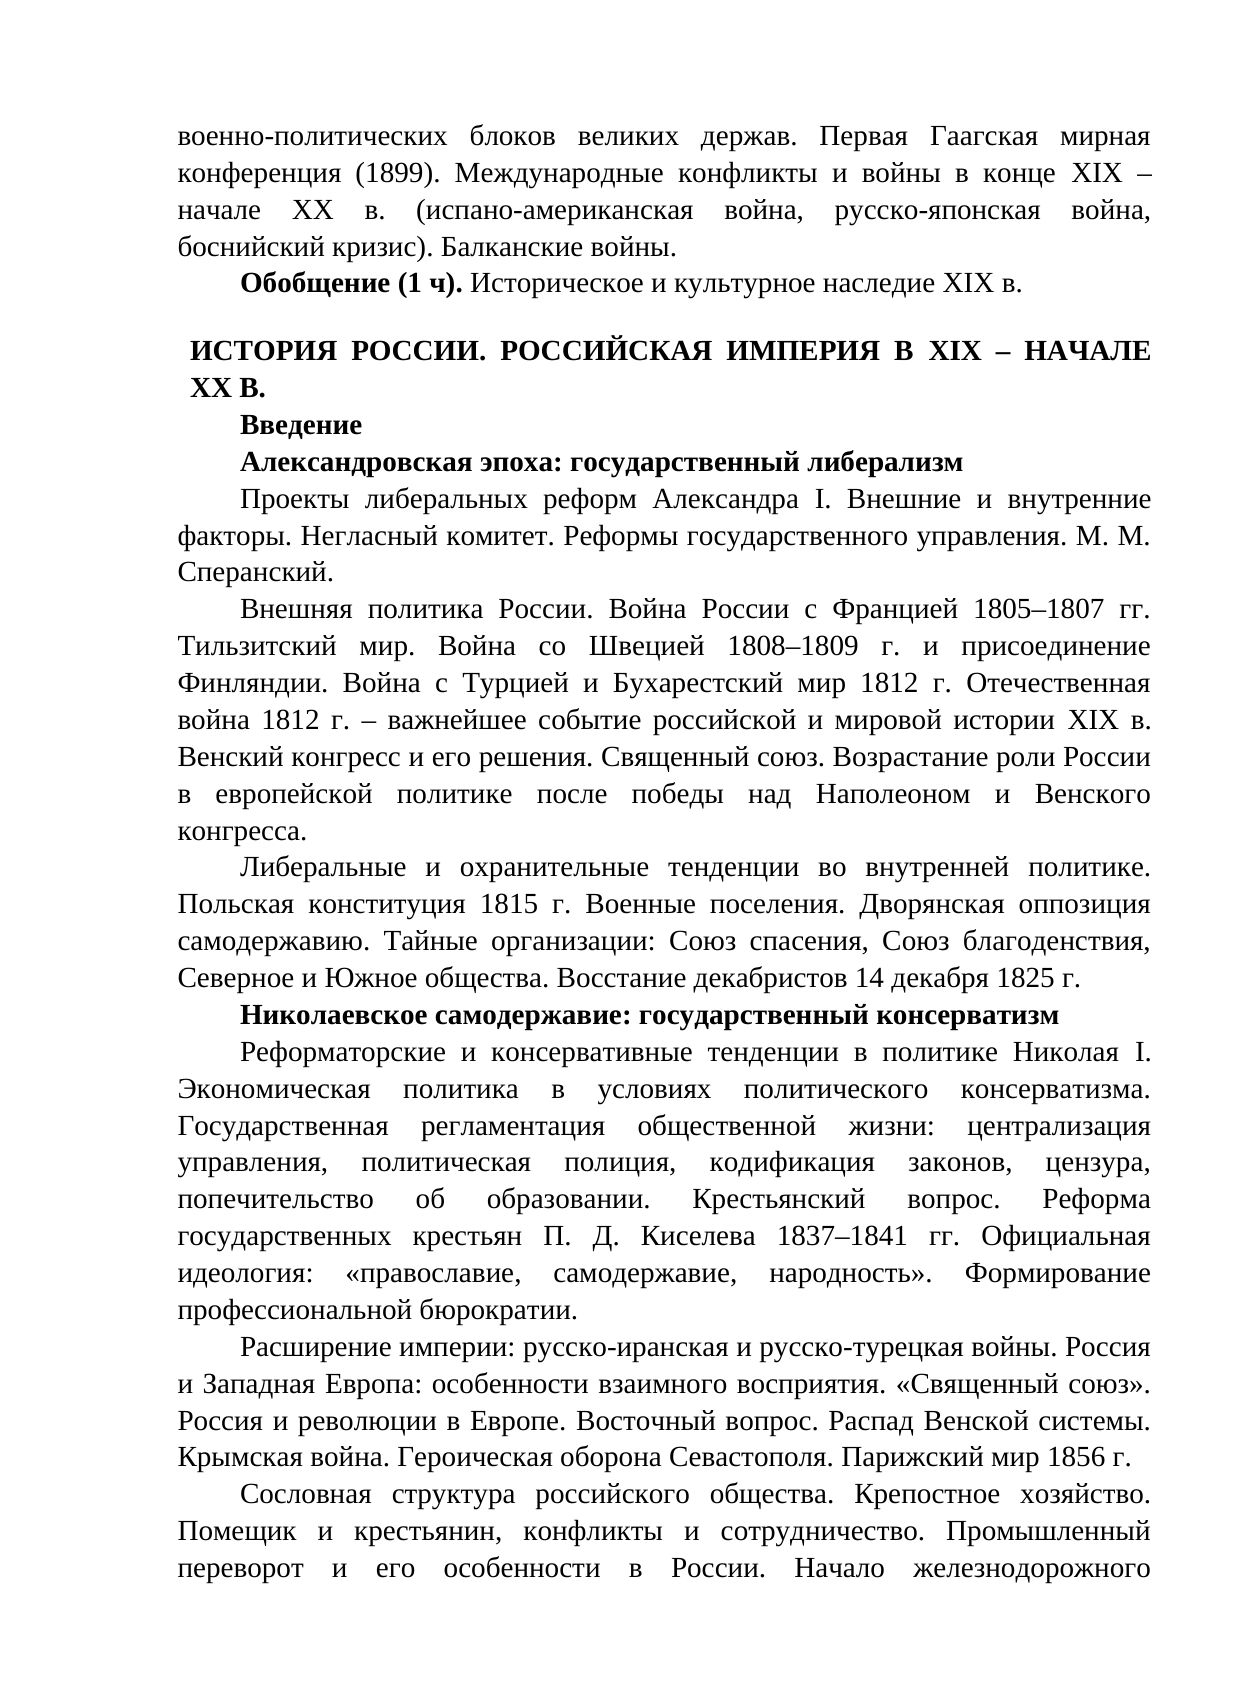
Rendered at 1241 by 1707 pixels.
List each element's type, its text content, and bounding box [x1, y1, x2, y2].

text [177, 118, 1152, 262]
text Внешняя политика России. Война России с Францией 1805–1807 гг. Тильзитский мир. Война со Швецией 1808–1809 г. и присоединение Финляндии. Война с Турцией и Бухарестский мир 1812 г. Отечественная война 1812 г. – важнейшее событие российской и мировой истории XIX в. Венский конгресс и его решения. Священный союз. Возрастание роли России в европейской политике после победы над Наполеоном и Венского конгресса. [177, 591, 1152, 846]
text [177, 1476, 1152, 1584]
text ИСТОРИЯ РОССИИ. РОССИЙСКАЯ ИМПЕРИЯ В XIX – НАЧАЛЕ XX В. [190, 333, 1152, 404]
text Николаевское самодержавие: государственный консерватизм [177, 997, 1152, 1031]
text Введение [177, 407, 1152, 441]
text Расширение империи: русско-иранская и русско-турецкая войны. Россия и Западная Европа: особенности взаимного восприятия. «Священный союз». Россия и революции в Европе. Восточный вопрос. Распад Венской системы. Крымская война. Героическая оборона Севастополя. Парижский мир 1856 г. [177, 1329, 1152, 1473]
text Реформаторские и консервативные тенденции в политике Николая I. Экономическая политика в условиях политического консерватизма. Государственная регламентация общественной жизни: централизация управления, политическая полиция, кодификация законов, цензура, попечительство об образовании. Крестьянский вопрос. Реформа государственных крестьян П. Д. Киселева 1837–1841 гг. Официальная идеология: «православие, самодержавие, народность». Формирование профессиональной бюрократии. [177, 1034, 1152, 1326]
text Обобщение (1 ч). Историческое и культурное наследие XIX в. [177, 266, 1152, 299]
text Александровская эпоха: государственный либерализм [177, 444, 1152, 477]
text Либеральные и охранительные тенденции во внутренней политике. Польская конституция 1815 г. Военные поселения. Дворянская оппозиция самодержавию. Тайные организации: Союз спасения, Союз благоденствия, Северное и Южное общества. Восстание декабристов 14 декабря 1825 г. [177, 849, 1152, 994]
text Проекты либеральных реформ Александра I. Внешние и внутренние факторы. Негласный комитет. Реформы государственного управления. М. М. Сперанский. [177, 481, 1152, 588]
